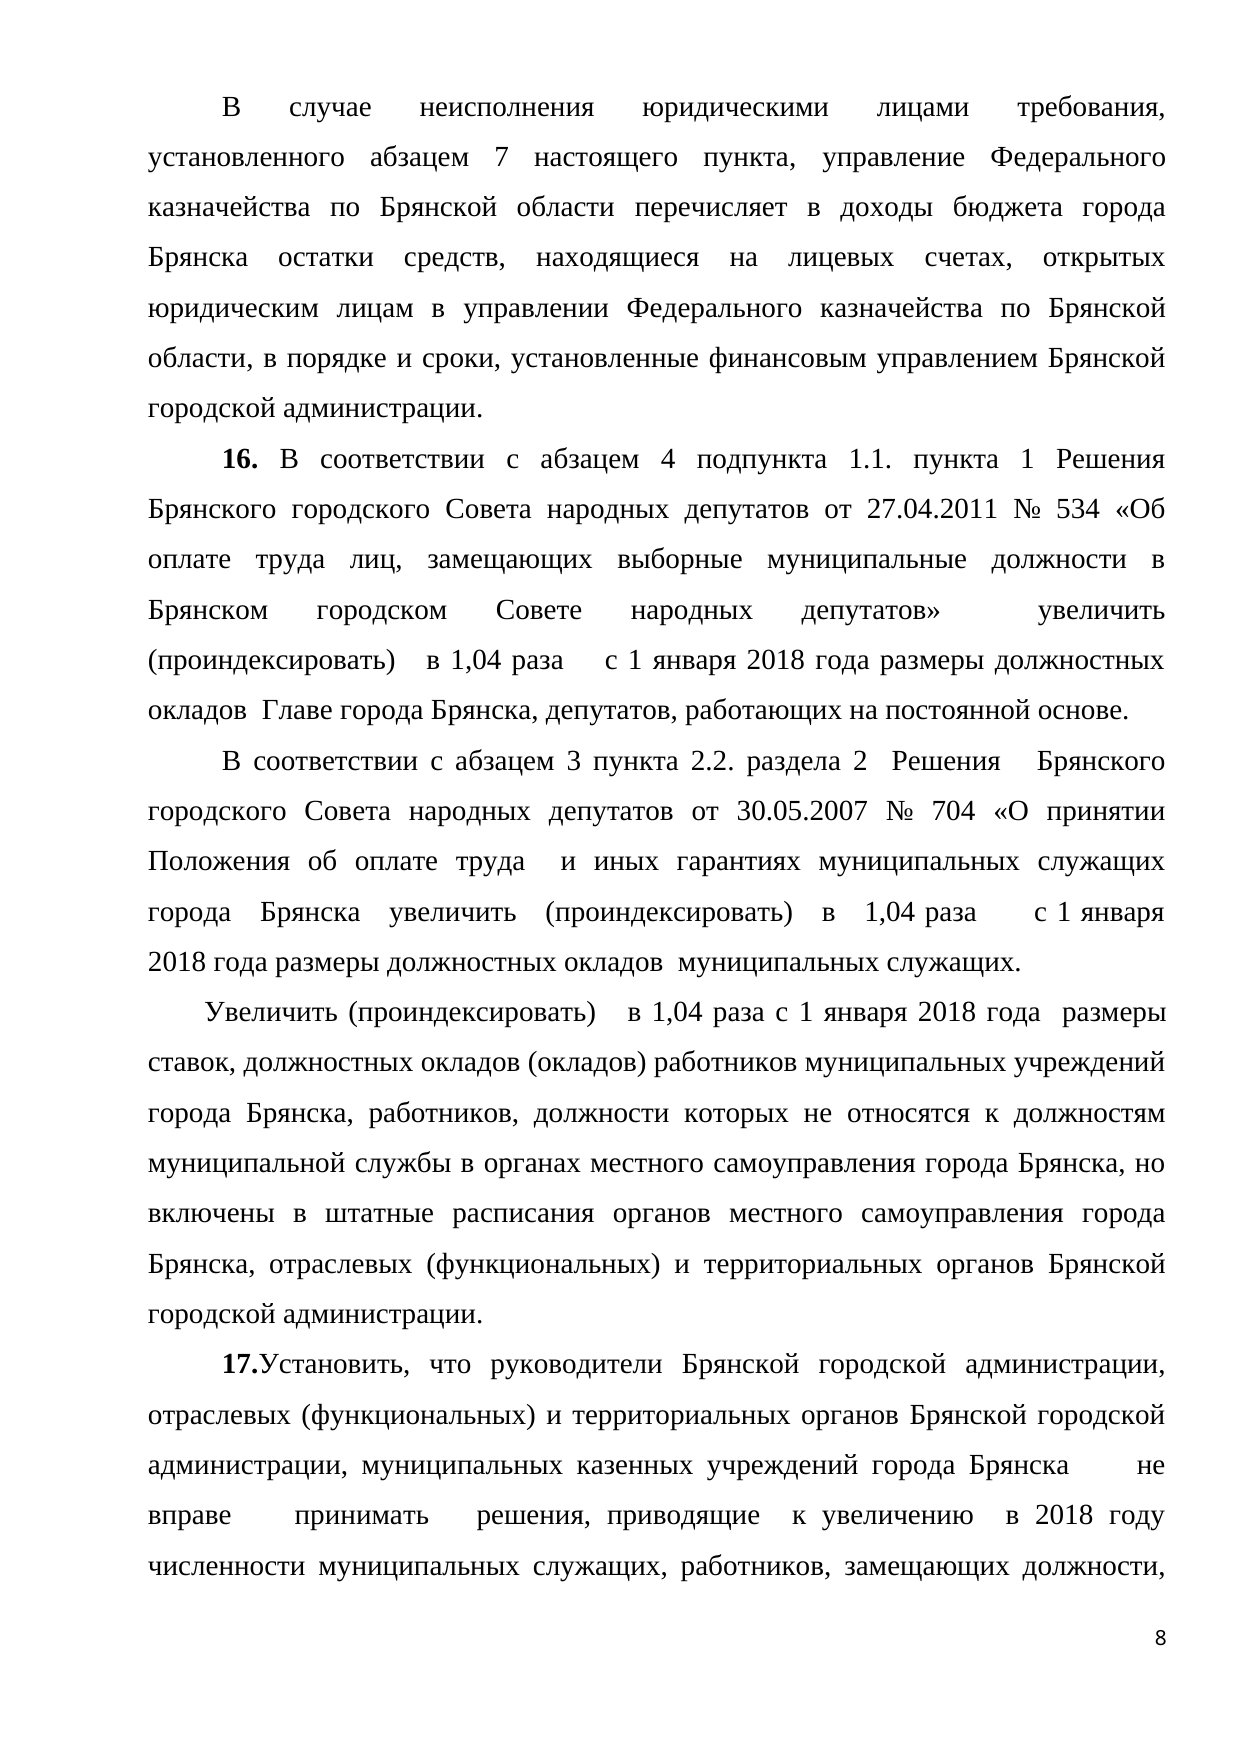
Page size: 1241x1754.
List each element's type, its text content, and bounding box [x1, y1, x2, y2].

text В случае неисполнения юридическими лицами требования, установленного абзацем 7 настоящего пункта, управление Федерального казначейства по Брянской области перечисляет в доходы бюджета города Брянска остатки средств, находящиеся на лицевых счетах, открытых юридическим лицам в управлении Федерального казначейства по Брянской области, в порядке и сроки, установленные финансовым управлением Брянской городской администрации. [148, 89, 1166, 424]
text В соответствии с абзацем 3 пункта 2.2. раздела 2 Решения Брянского городского Совета народных депутатов от 30.05.2007 № 704 «О принятии Положения об оплате труда и иных гарантиях муниципальных служащих города Брянска увеличить (проиндексировать) в 1,04 раза с 1 января 2018 года размеры должностных окладов муниципальных служащих. [148, 743, 1166, 977]
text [148, 1346, 1166, 1581]
text 16. В соответствии с абзацем 4 подпункта 1.1. пункта 1 Решения Брянского городского Совета народных депутатов от 27.04.2011 № 534 «Об оплате труда лиц, замещающих выборные муниципальные должности в Брянском городском Совете народных депутатов» увеличить (проиндексировать) в 1,04 раза с 1 января 2018 года размеры должностных окладов Главе города Брянска, депутатов, работающих на постоянной основе. [148, 441, 1166, 726]
text Увеличить (проиндексировать) в 1,04 раза с 1 января 2018 года размеры ставок, должностных окладов (окладов) работников муниципальных учреждений города Брянска, работников, должности которых не относятся к должностям муниципальной службы в органах местного самоуправления города Брянска, но включены в штатные расписания органов местного самоуправления города Брянска, отраслевых (функциональных) и территориальных органов Брянской городской администрации. [148, 994, 1166, 1330]
